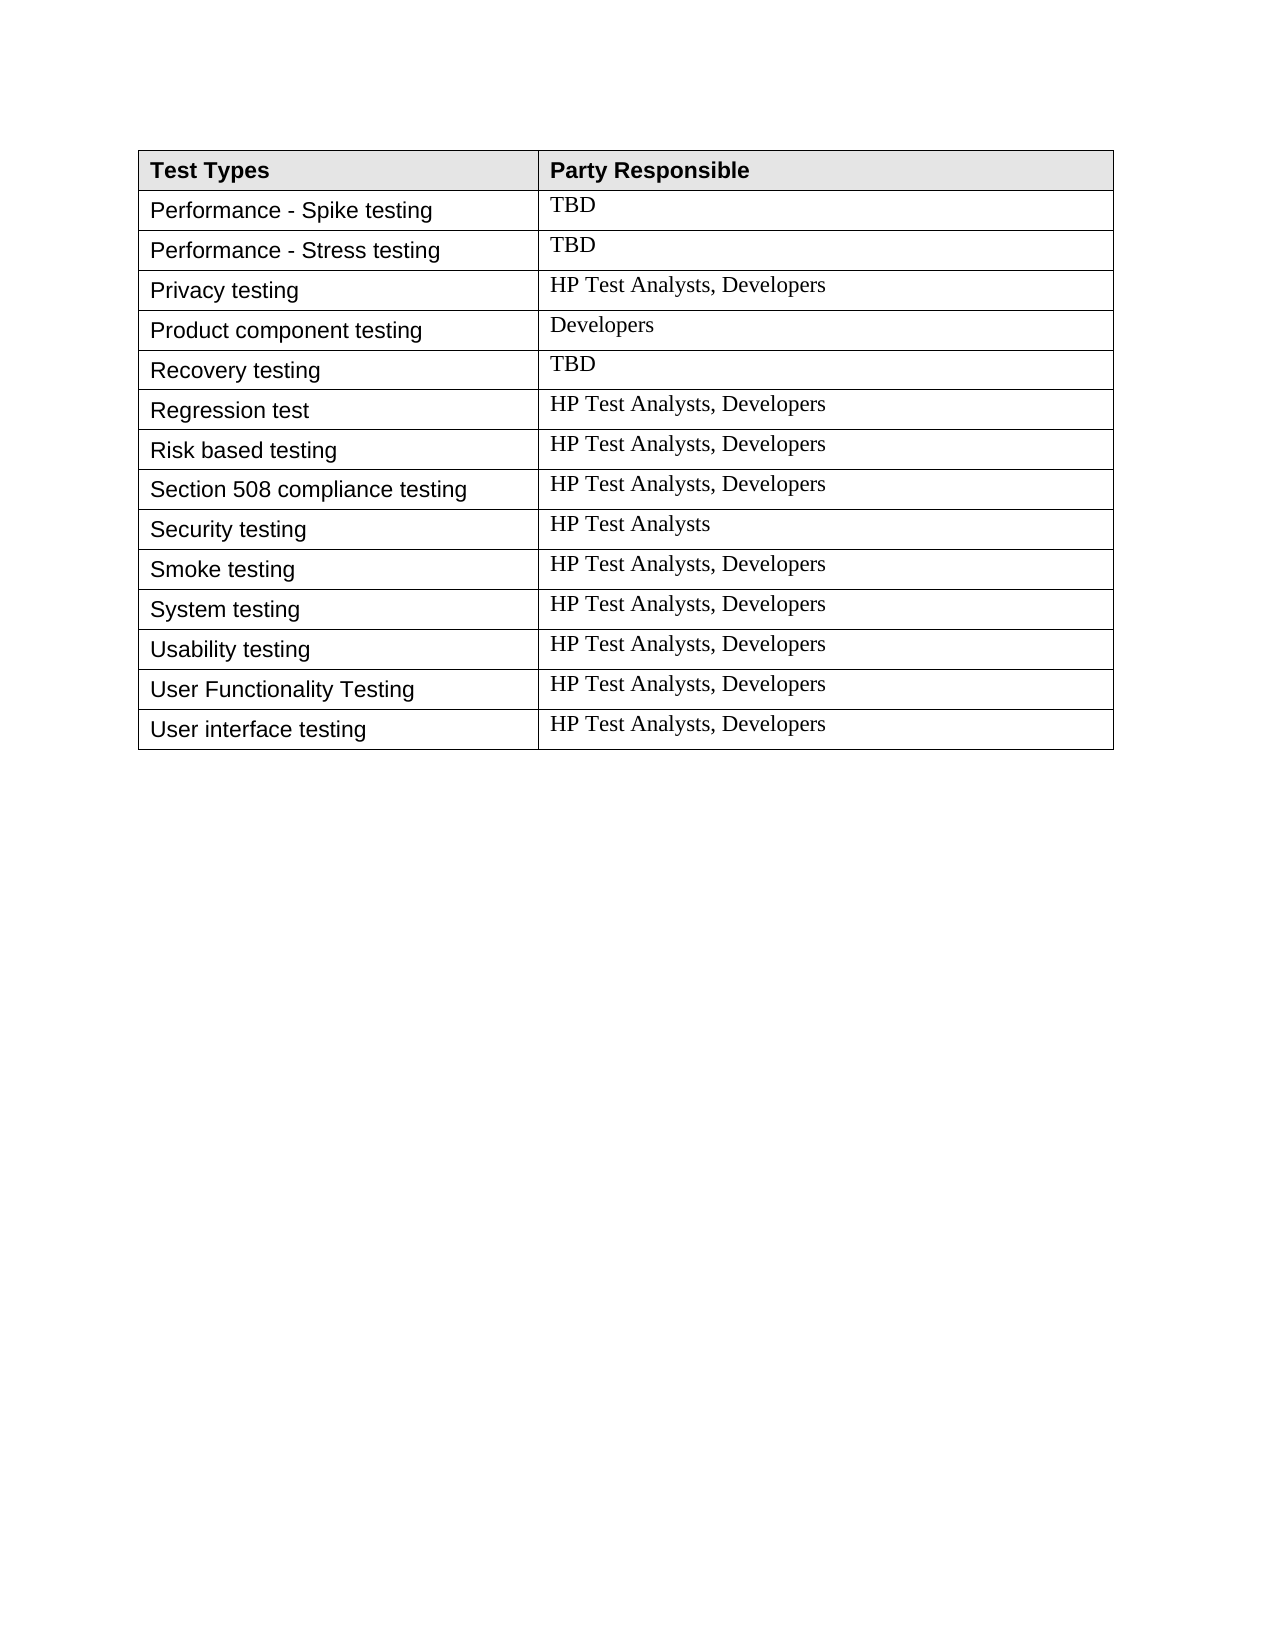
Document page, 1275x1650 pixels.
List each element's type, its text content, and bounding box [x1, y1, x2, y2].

table_cell HP Test Analysts, Developers [539, 630, 1113, 669]
table_cell Smoke testing [139, 550, 538, 589]
table_header Test Types [139, 151, 538, 190]
table_cell TBD [539, 231, 1113, 270]
table_cell Performance - Stress testing [139, 231, 538, 270]
table_cell Section 508 compliance testing [139, 470, 538, 509]
table_cell Recovery testing [139, 351, 538, 389]
table_cell Usability testing [139, 630, 538, 669]
table_cell HP Test Analysts, Developers [539, 550, 1113, 589]
table_cell Product component testing [139, 311, 538, 349]
table_cell Privacy testing [139, 271, 538, 309]
table_cell Security testing [139, 510, 538, 549]
table_cell User Functionality Testing [139, 670, 538, 708]
table_cell HP Test Analysts, Developers [539, 430, 1113, 469]
table_cell System testing [139, 590, 538, 629]
table_cell TBD [539, 191, 1113, 230]
table_cell Risk based testing [139, 430, 538, 469]
table_cell Performance - Spike testing [139, 191, 538, 230]
table_cell HP Test Analysts, Developers [539, 710, 1113, 748]
table_header Party Responsible [539, 151, 1113, 190]
table_cell HP Test Analysts, Developers [539, 271, 1113, 309]
table_cell HP Test Analysts, Developers [539, 590, 1113, 629]
table_cell Regression test [139, 390, 538, 429]
table_cell User interface testing [139, 710, 538, 748]
table_cell HP Test Analysts [539, 510, 1113, 549]
table_cell Developers [539, 311, 1113, 349]
table_cell HP Test Analysts, Developers [539, 670, 1113, 708]
table_cell HP Test Analysts, Developers [539, 470, 1113, 509]
table_cell HP Test Analysts, Developers [539, 390, 1113, 429]
table_cell TBD [539, 351, 1113, 389]
